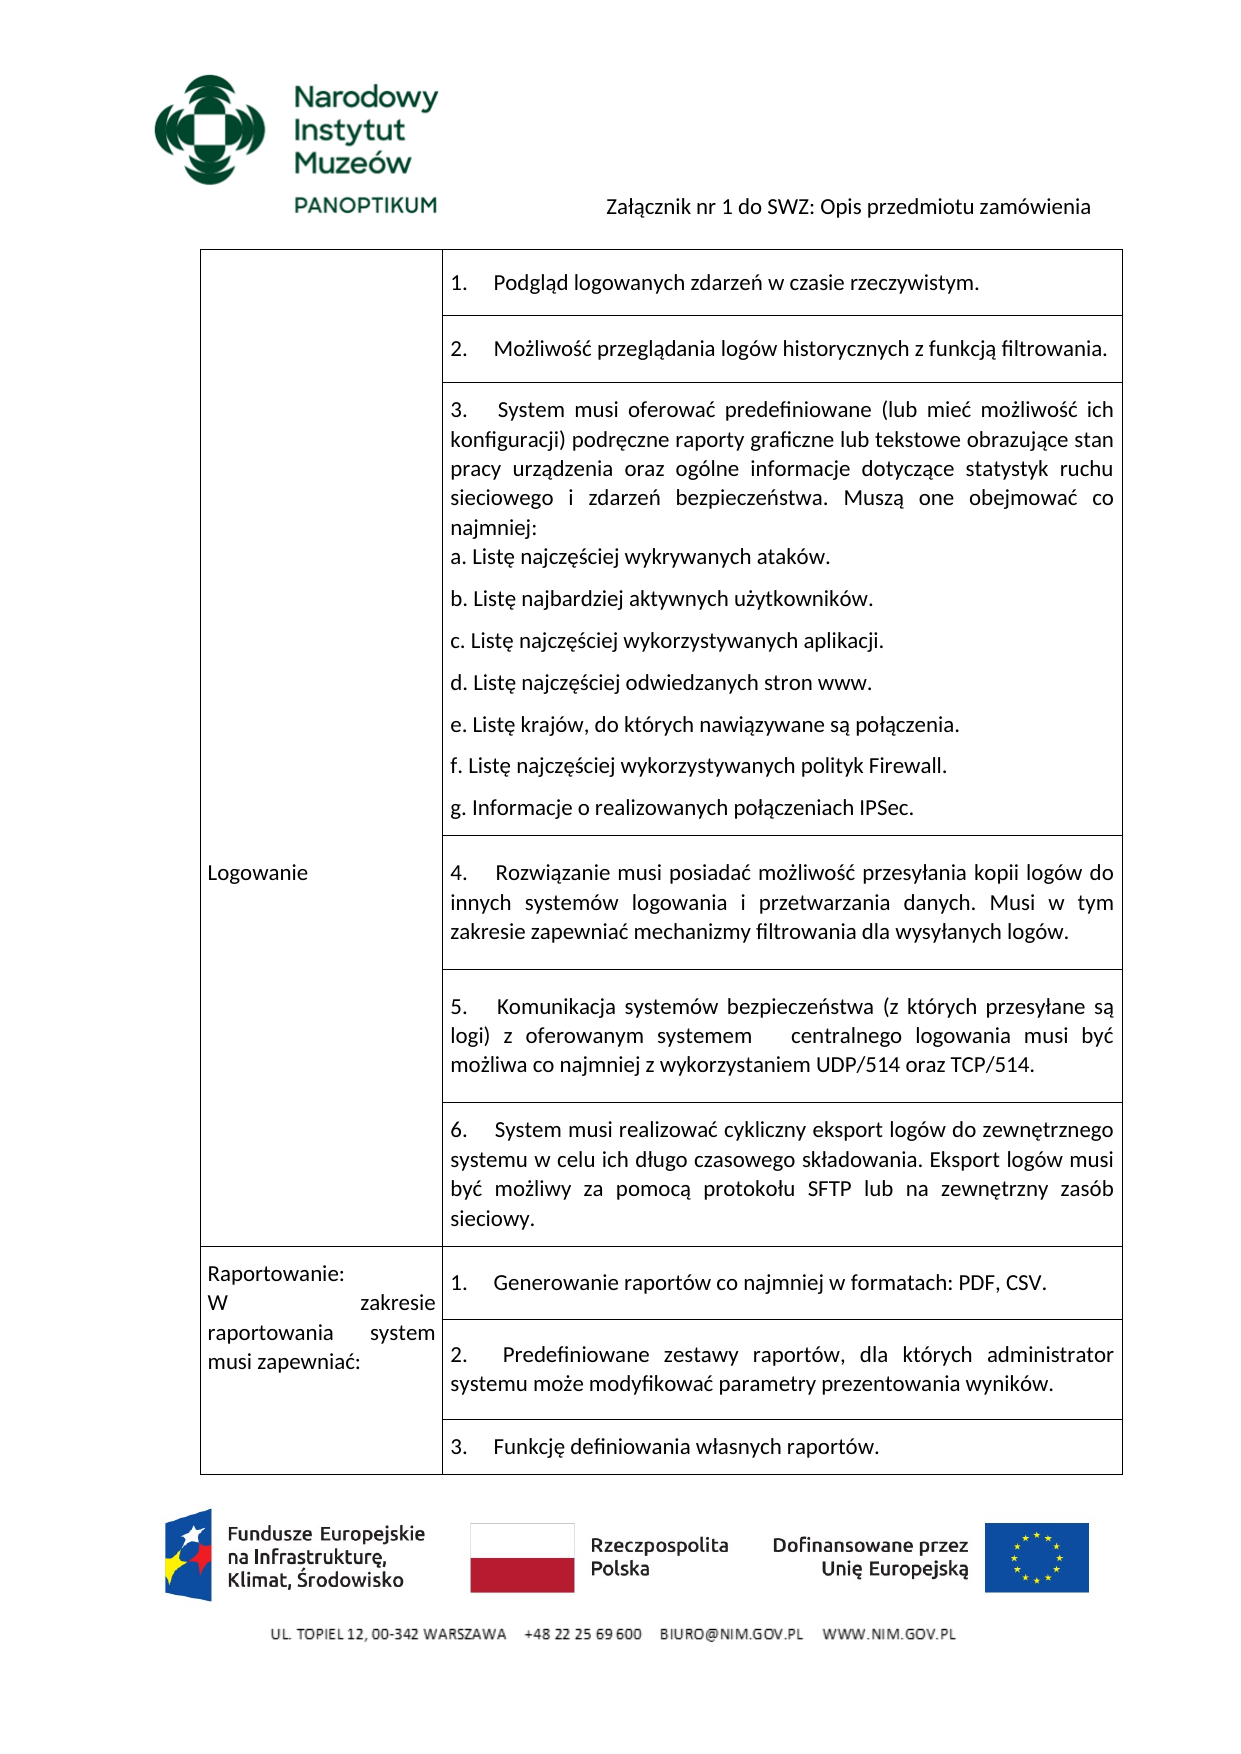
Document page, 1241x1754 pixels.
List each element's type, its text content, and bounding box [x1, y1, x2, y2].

table_cell 6. System musi realizować cykliczny eksport logów do zewnętrznego systemu w celu ich długo czasowego składowania. Eksport logów musi być możliwy za pomocą protokołu SFTP lub na zewnętrzny zasób sieciowy. [443, 1103, 1122, 1246]
table_cell 3. System musi oferować predefiniowane (lub mieć możliwość ich konfiguracji) podręczne raporty graficzne lub tekstowe obrazujące stan pracy urządzenia oraz ogólne informacje dotyczące statystyk ruchu sieciowego i zdarzeń bezpieczeństwa. Muszą one obejmować co najmniej: a. Listę najczęściej wykrywanych ataków. b. Listę najbardziej aktywnych użytkowników. c. Listę najczęściej wykorzystywanych aplikacji. d. Listę najczęściej odwiedzanych stron www. e. Listę krajów, do których nawiązywane są połączenia. f. Listę najczęściej wykorzystywanych polityk Firewall. g. Informacje o realizowanych połączeniach IPSec. [443, 383, 1122, 835]
table_cell Raportowanie: W zakresie raportowania system musi zapewniać: [201, 1247, 442, 1474]
table_cell 2. Predefiniowane zestawy raportów, dla których administrator systemu może modyfikować parametry prezentowania wyników. [443, 1320, 1122, 1418]
table_cell 1. Generowanie raportów co najmniej w formatach: PDF, CSV. [443, 1247, 1122, 1318]
table_cell 3. Funkcję definiowania własnych raportów. [443, 1420, 1122, 1474]
table_cell 5. Komunikacja systemów bezpieczeństwa (z których przesyłane są logi) z oferowanym systemem centralnego logowania musi być możliwa co najmniej z wykorzystaniem UDP/514 oraz TCP/514. [443, 970, 1122, 1102]
table_cell 1. Podgląd logowanych zdarzeń w czasie rzeczywistym. [443, 250, 1122, 315]
table_cell 4. Rozwiązanie musi posiadać możliwość przesyłania kopii logów do innych systemów logowania i przetwarzania danych. Musi w tym zakresie zapewniać mechanizmy filtrowania dla wysyłanych logów. [443, 836, 1122, 969]
table_cell Logowanie [201, 250, 442, 1246]
picture [14, 1487, 1213, 1659]
table_cell 2. Możliwość przeglądania logów historycznych z funkcją filtrowania. [443, 316, 1122, 382]
picture [151, 73, 442, 215]
